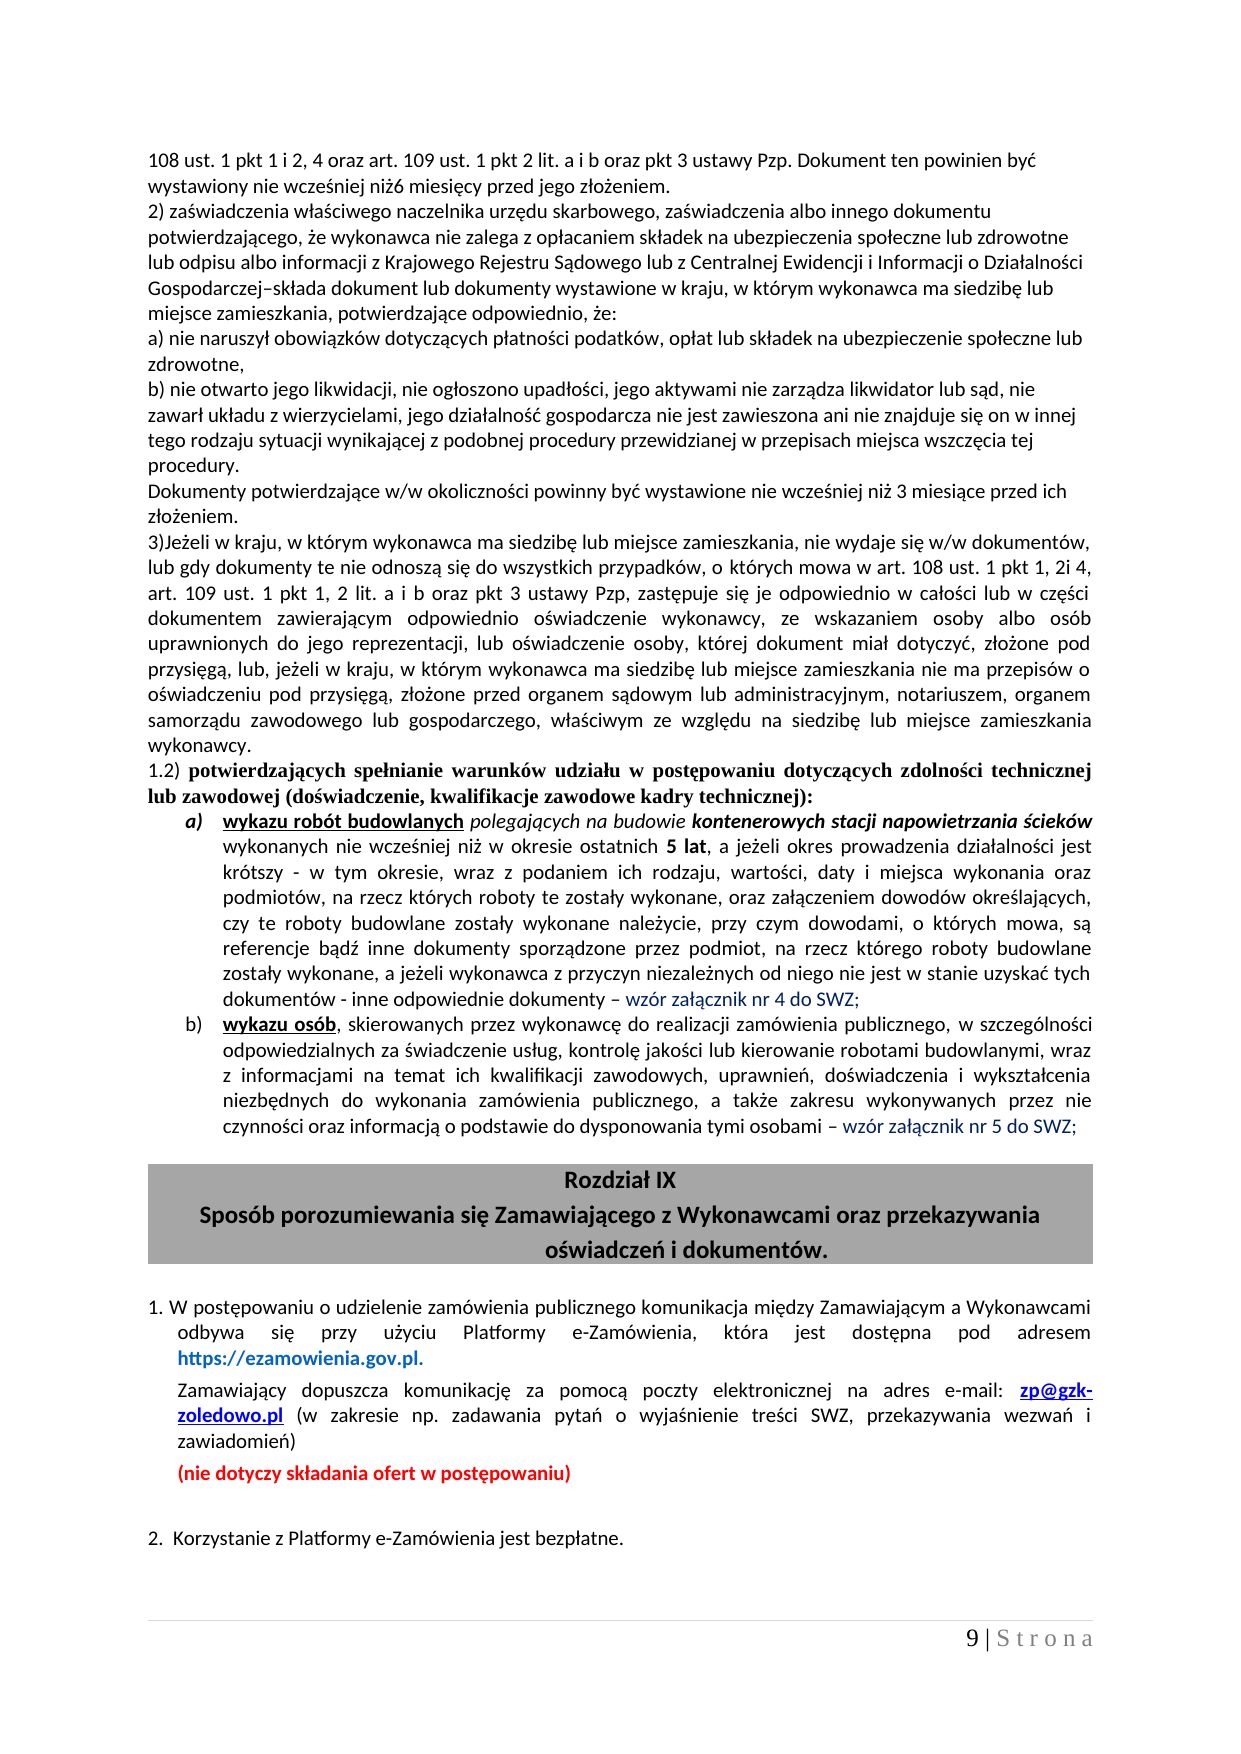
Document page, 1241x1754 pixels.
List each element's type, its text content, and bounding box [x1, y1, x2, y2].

list wykazu robót budowlanych polegających na budowie kontenerowych stacji napowietrzania ścieków wykonanych nie wcześniej niż w okresie ostatnich 5 lat, a jeżeli okres prowadzenia działalności jest krótszy - w tym okresie, wraz z podaniem ich rodzaju, wartości, daty i miejsca wykonania oraz podmiotów, na rzecz których roboty te zostały wykonane, oraz załączeniem dowodów określających, czy te roboty budowlane zostały wykonane należycie, przy czym dowodami, o których mowa, są referencje bądź inne dokumenty sporządzone przez podmiot, na rzecz którego roboty budowlane zostały wykonane, a jeżeli wykonawca z przyczyn niezależnych od niego nie jest w stanie uzyskać tych dokumentów - inne odpowiednie dokumenty – wzór załącznik nr 4 do SWZ; [185, 808, 1093, 1011]
text b) nie otwarto jego likwidacji, nie ogłoszono upadłości, jego aktywami nie zarządza likwidator lub sąd, nie zawarł układu z wierzycielami, jego działalność gospodarcza nie jest zawieszona ani nie znajduje się on w innej tego rodzaju sytuacji wynikającej z podobnej procedury przewidzianej w przepisach miejsca wszczęcia tej procedury. [148, 376, 1093, 478]
text Sposób porozumiewania się Zamawiającego z Wykonawcami oraz przekazywania oświadczeń i dokumentów. [148, 1199, 1093, 1264]
text 1. W postępowaniu o udzielenie zamówienia publicznego komunikacja między Zamawiającym a Wykonawcami odbywa się przy użyciu Platformy e-Zamówienia, która jest dostępna pod adresem https://ezamowienia.gov.pl. [148, 1294, 1093, 1370]
text Zamawiający dopuszcza komunikację za pomocą poczty elektronicznej na adres e-mail: zp@gzk-zoledowo.pl (w zakresie np. zadawania pytań o wyjaśnienie treści SWZ, przekazywania wezwań i zawiadomień) [177, 1377, 1093, 1453]
text 3)Jeżeli w kraju, w którym wykonawca ma siedzibę lub miejsce zamieszkania, nie wydaje się w/w dokumentów, lub gdy dokumenty te nie odnoszą się do wszystkich przypadków, o których mowa w art. 108 ust. 1 pkt 1, 2i 4, art. 109 ust. 1 pkt 1, 2 lit. a i b oraz pkt 3 ustawy Pzp, zastępuje się je odpowiednio w całości lub w części dokumentem zawierającym odpowiednio oświadczenie wykonawcy, ze wskazaniem osoby albo osób uprawnionych do jego reprezentacji, lub oświadczenie osoby, której dokument miał dotyczyć, złożone pod przysięgą, lub, jeżeli w kraju, w którym wykonawca ma siedzibę lub miejsce zamieszkania nie ma przepisów o oświadczeniu pod przysięgą, złożone przed organem sądowym lub administracyjnym, notariuszem, organem samorządu zawodowego lub gospodarczego, właściwym ze względu na siedzibę lub miejsce zamieszkania wykonawcy. [148, 529, 1093, 758]
text 2) zaświadczenia właściwego naczelnika urzędu skarbowego, zaświadczenia albo innego dokumentu potwierdzającego, że wykonawca nie zalega z opłacaniem składek na ubezpieczenia społeczne lub zdrowotne lub odpisu albo informacji z Krajowego Rejestru Sądowego lub z Centralnej Ewidencji i Informacji o Działalności Gospodarczej–składa dokument lub dokumenty wystawione w kraju, w którym wykonawca ma siedzibę lub miejsce zamieszkania, potwierdzające odpowiednio, że: [148, 198, 1093, 326]
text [148, 148, 1093, 198]
text Rozdział IX [148, 1164, 1093, 1194]
text 1.2) potwierdzających spełnianie warunków udziału w postępowaniu dotyczących zdolności technicznej lub zawodowej (doświadczenie, kwalifikacje zawodowe kadry technicznej): [148, 758, 1093, 808]
text Dokumenty potwierdzające w/w okoliczności powinny być wystawione nie wcześniej niż 3 miesiące przed ich złożeniem. [148, 478, 1093, 529]
text (nie dotyczy składania ofert w postępowaniu) [177, 1460, 1093, 1486]
text 2. Korzystanie z Platformy e-Zamówienia jest bezpłatne. [148, 1525, 1093, 1550]
list wykazu osób, skierowanych przez wykonawcę do realizacji zamówienia publicznego, w szczególności odpowiedzialnych za świadczenie usług, kontrolę jakości lub kierowanie robotami budowlanymi, wraz z informacjami na temat ich kwalifikacji zawodowych, uprawnień, doświadczenia i wykształcenia niezbędnych do wykonania zamówienia publicznego, a także zakresu wykonywanych przez nie czynności oraz informacją o podstawie do dysponowania tymi osobami – wzór załącznik nr 5 do SWZ; [185, 1011, 1093, 1138]
text a) nie naruszył obowiązków dotyczących płatności podatków, opłat lub składek na ubezpieczenie społeczne lub zdrowotne, [148, 326, 1093, 376]
